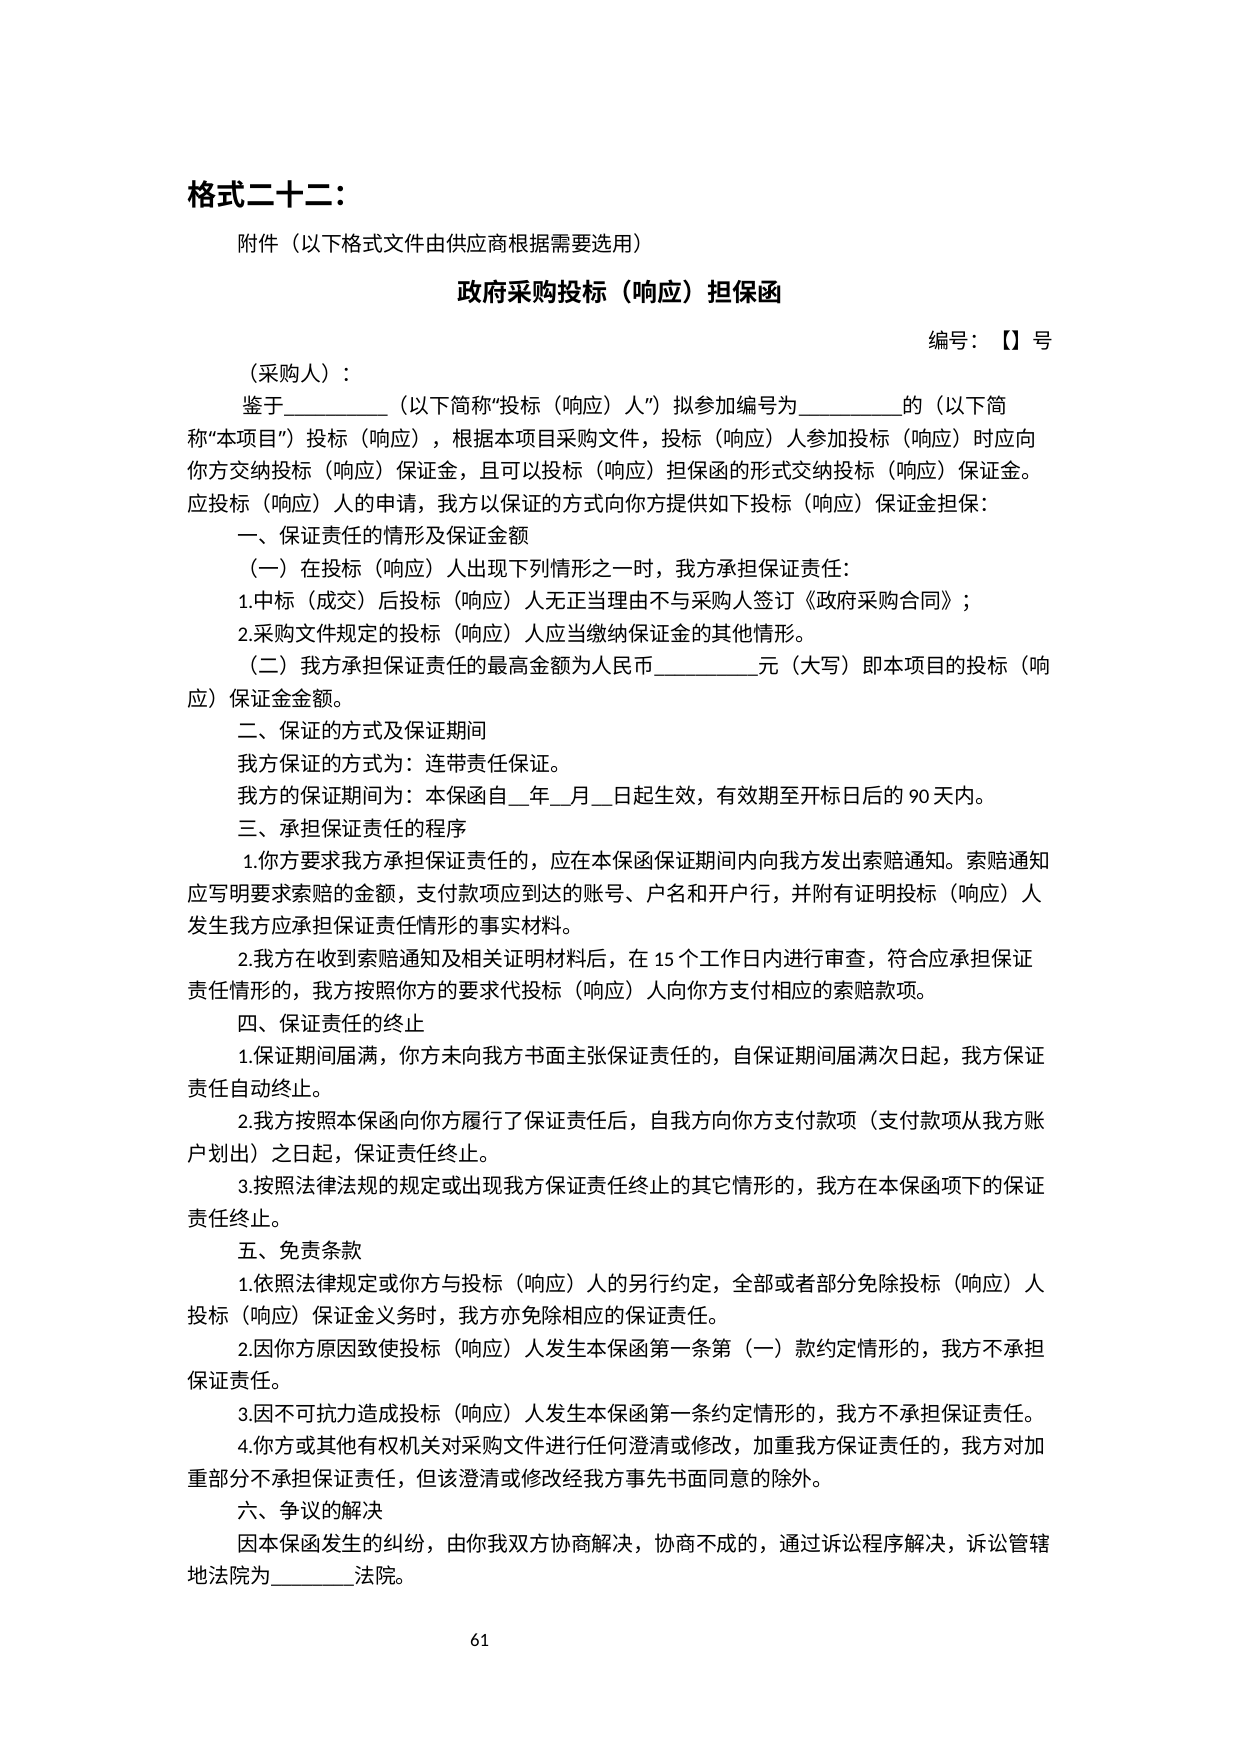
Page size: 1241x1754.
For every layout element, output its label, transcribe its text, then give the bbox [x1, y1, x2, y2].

text （采购人）： [187, 357, 1053, 389]
text 四、保证责任的终止 [187, 1007, 1053, 1039]
text 我方保证的方式为：连带责任保证。 [187, 747, 1053, 779]
text 1.你方要求我方承担保证责任的，应在本保函保证期间内向我方发出索赔通知。索赔通知应写明要求索赔的金额，支付款项应到达的账号、户名和开户行，并附有证明投标（响应）人发生我方应承担保证责任情形的事实材料。 [187, 844, 1053, 942]
text 编号：【】号 [187, 324, 1053, 357]
text 2.我方按照本保函向你方履行了保证责任后，自我方向你方支付款项（支付款项从我方账户划出）之日起，保证责任终止。 [187, 1104, 1053, 1169]
text （二）我方承担保证责任的最高金额为人民币__________元（大写）即本项目的投标（响应）保证金金额。 [187, 649, 1053, 714]
text 因本保函发生的纠纷，由你我双方协商解决，协商不成的，通过诉讼程序解决，诉讼管辖地法院为________法院。 [187, 1527, 1053, 1592]
text 1.中标（成交）后投标（响应）人无正当理由不与采购人签订《政府采购合同》； [187, 584, 1053, 617]
text 2.我方在收到索赔通知及相关证明材料后，在15个工作日内进行审查，符合应承担保证责任情形的，我方按照你方的要求代投标（响应）人向你方支付相应的索赔款项。 [187, 942, 1053, 1007]
text 六、争议的解决 [187, 1494, 1053, 1527]
text 一、保证责任的情形及保证金额 [187, 519, 1053, 552]
text 五、免责条款 [187, 1234, 1053, 1267]
text 格式二十二： [187, 162, 1053, 227]
text 政府采购投标（响应）担保函 [187, 259, 1053, 324]
text 我方的保证期间为：本保函自__年__月__日起生效，有效期至开标日后的90天内。 [187, 779, 1053, 812]
text （一）在投标（响应）人出现下列情形之一时，我方承担保证责任： [187, 552, 1053, 584]
text 1.保证期间届满，你方未向我方书面主张保证责任的，自保证期间届满次日起，我方保证责任自动终止。 [187, 1039, 1053, 1104]
text 2.采购文件规定的投标（响应）人应当缴纳保证金的其他情形。 [187, 617, 1053, 649]
text 二、保证的方式及保证期间 [187, 714, 1053, 747]
text 1.依照法律规定或你方与投标（响应）人的另行约定，全部或者部分免除投标（响应）人投标（响应）保证金义务时，我方亦免除相应的保证责任。 [187, 1267, 1053, 1332]
text 附件（以下格式文件由供应商根据需要选用） [187, 227, 1053, 259]
text 3.按照法律法规的规定或出现我方保证责任终止的其它情形的，我方在本保函项下的保证责任终止。 [187, 1169, 1053, 1234]
text 鉴于__________（以下简称“投标（响应）人”）拟参加编号为__________的（以下简称“本项目”）投标（响应），根据本项目采购文件，投标（响应）人参加投标（响应）时应向你方交纳投标（响应）保证金，且可以投标（响应）担保函的形式交纳投标（响应）保证金。应投标（响应）人的申请，我方以保证的方式向你方提供如下投标（响应）保证金担保： [187, 389, 1053, 519]
text 4.你方或其他有权机关对采购文件进行任何澄清或修改，加重我方保证责任的，我方对加重部分不承担保证责任，但该澄清或修改经我方事先书面同意的除外。 [187, 1429, 1053, 1494]
text 2.因你方原因致使投标（响应）人发生本保函第一条第（一）款约定情形的，我方不承担保证责任。 [187, 1332, 1053, 1397]
text 三、承担保证责任的程序 [187, 812, 1053, 844]
text 3.因不可抗力造成投标（响应）人发生本保函第一条约定情形的，我方不承担保证责任。 [187, 1397, 1053, 1429]
